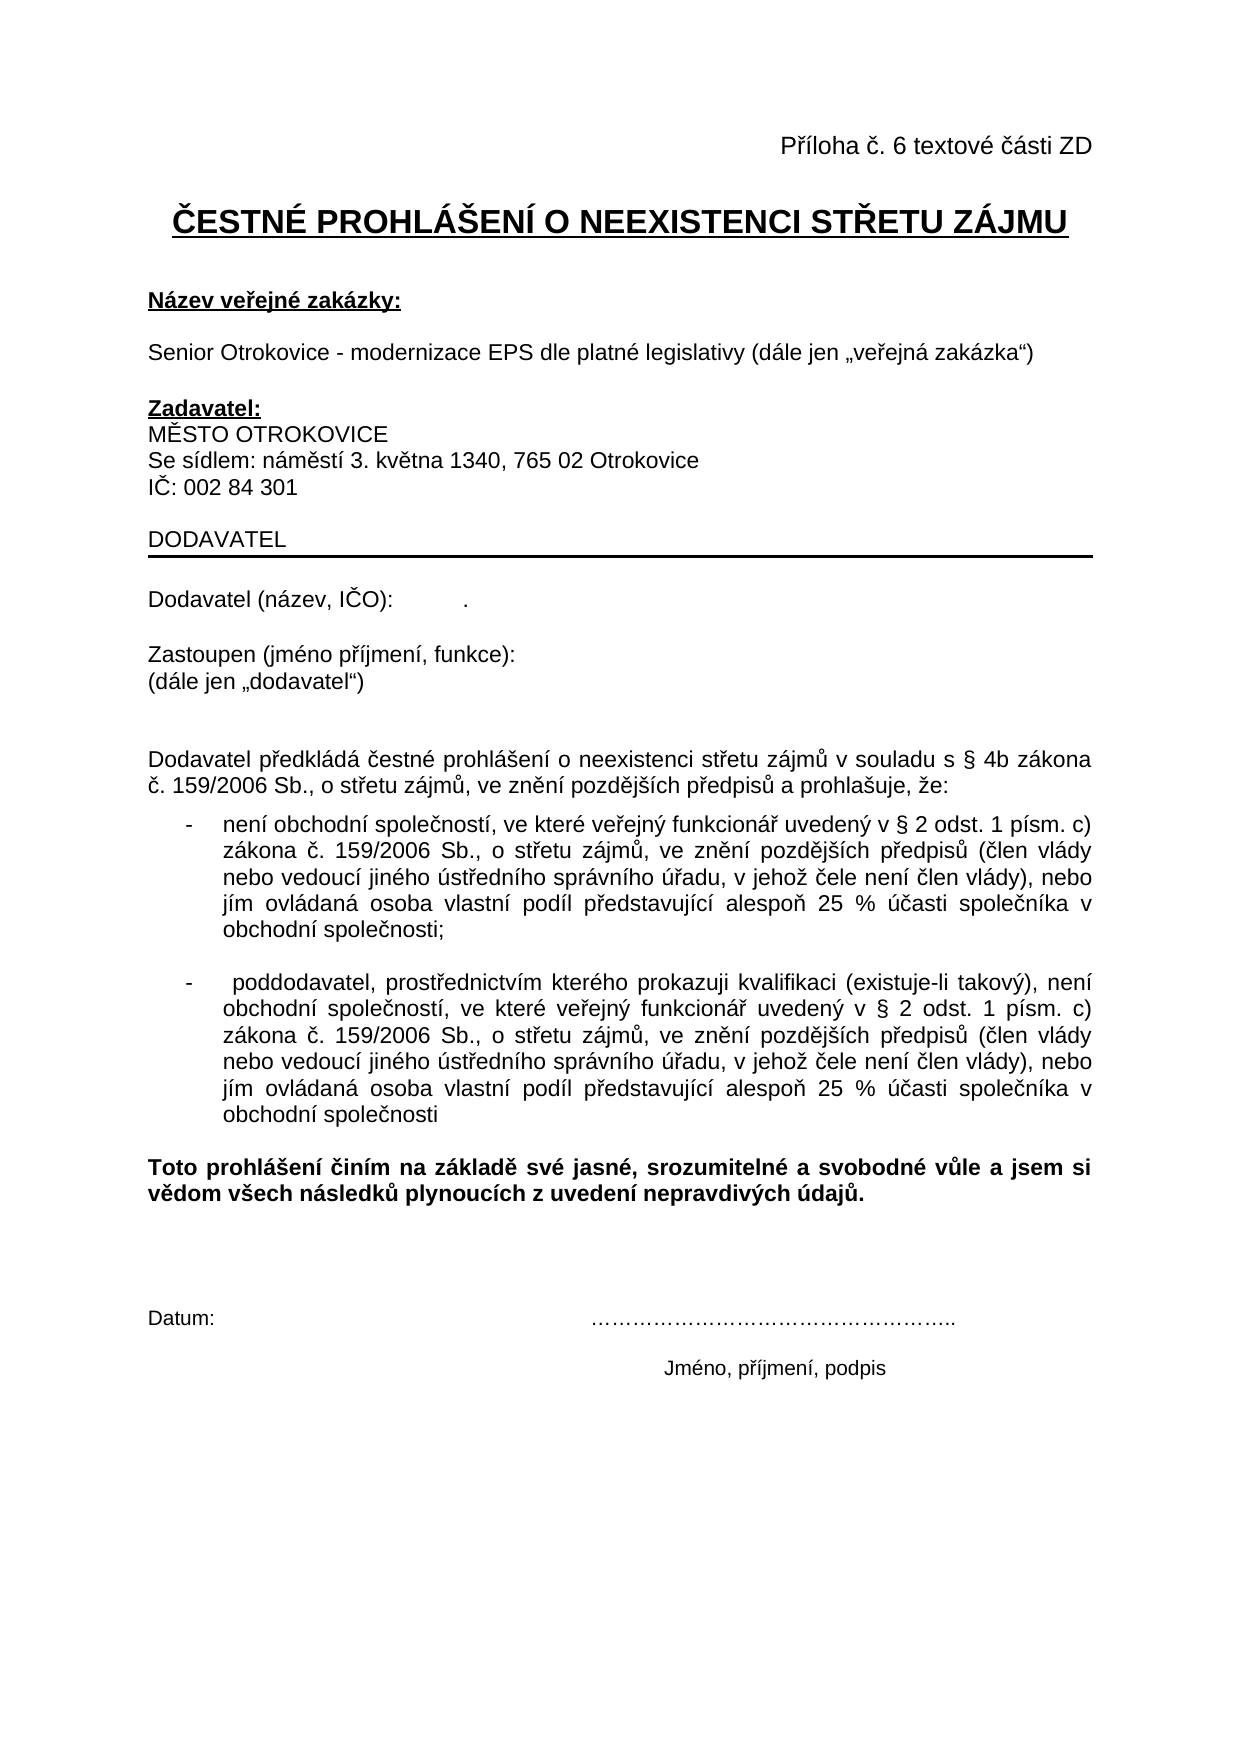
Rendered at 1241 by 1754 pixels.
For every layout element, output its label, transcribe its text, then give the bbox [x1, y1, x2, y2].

text Dodavatel (název, IČO): . [148, 584, 1093, 613]
text Zadavatel: [148, 394, 1093, 421]
text Dodavatel předkládá čestné prohlášení o neexistenci střetu zájmů v souladu s § 4b zákona č. 159/2006 Sb., o střetu zájmů, ve znění pozdějších předpisů a prohlašuje, že: [148, 746, 1093, 798]
list poddodavatel, prostřednictvím kterého prokazuji kvalifikaci (existuje-li takový), není obchodní společností, ve které veřejný funkcionář uvedený v § 2 odst. 1 písm. c) zákona č. 159/2006 Sb., o střetu zájmů, ve znění pozdějších předpisů (člen vlády nebo vedoucí jiného ústředního správního úřadu, v jehož čele není člen vlády), nebo jím ovládaná osoba vlastní podíl představující alespoň 25 % účasti společníka v obchodní společnosti [185, 969, 1093, 1127]
text DODAVATEL [148, 526, 1093, 555]
text Senior Otrokovice - modernizace EPS dle platné legislativy (dále jen „veřejná zakázka“) [148, 339, 1093, 366]
text IČ: 002 84 301 [148, 473, 1093, 500]
text Název veřejné zakázky: [148, 287, 1093, 313]
text Jméno, příjmení, podpis [590, 1355, 1196, 1379]
subtitle Datum: …………………………………………….. [148, 1305, 1093, 1330]
text (dále jen „dodavatel“) [148, 668, 1093, 694]
text Zastoupen (jméno příjmení, funkce): [148, 639, 1093, 668]
list není obchodní společností, ve které veřejný funkcionář uvedený v § 2 odst. 1 písm. c) zákona č. 159/2006 Sb., o střetu zájmů, ve znění pozdějších předpisů (člen vlády nebo vedoucí jiného ústředního správního úřadu, v jehož čele není člen vlády), nebo jím ovládaná osoba vlastní podíl představující alespoň 25 % účasti společníka v obchodní společnosti; [185, 811, 1093, 943]
text Toto prohlášení činím na základě své jasné, srozumitelné a svobodné vůle a jsem si vědom všech následků plynoucích z uvedení nepravdivých údajů. [148, 1153, 1093, 1206]
text MĚSTO OTROKOVICE [148, 421, 1093, 447]
text Se sídlem: náměstí 3. května 1340, 765 02 Otrokovice [148, 447, 1093, 473]
subtitle ČESTNÉ PROHLÁŠENÍ O NEEXISTENCI STŘETU ZÁJMU [148, 214, 1093, 239]
